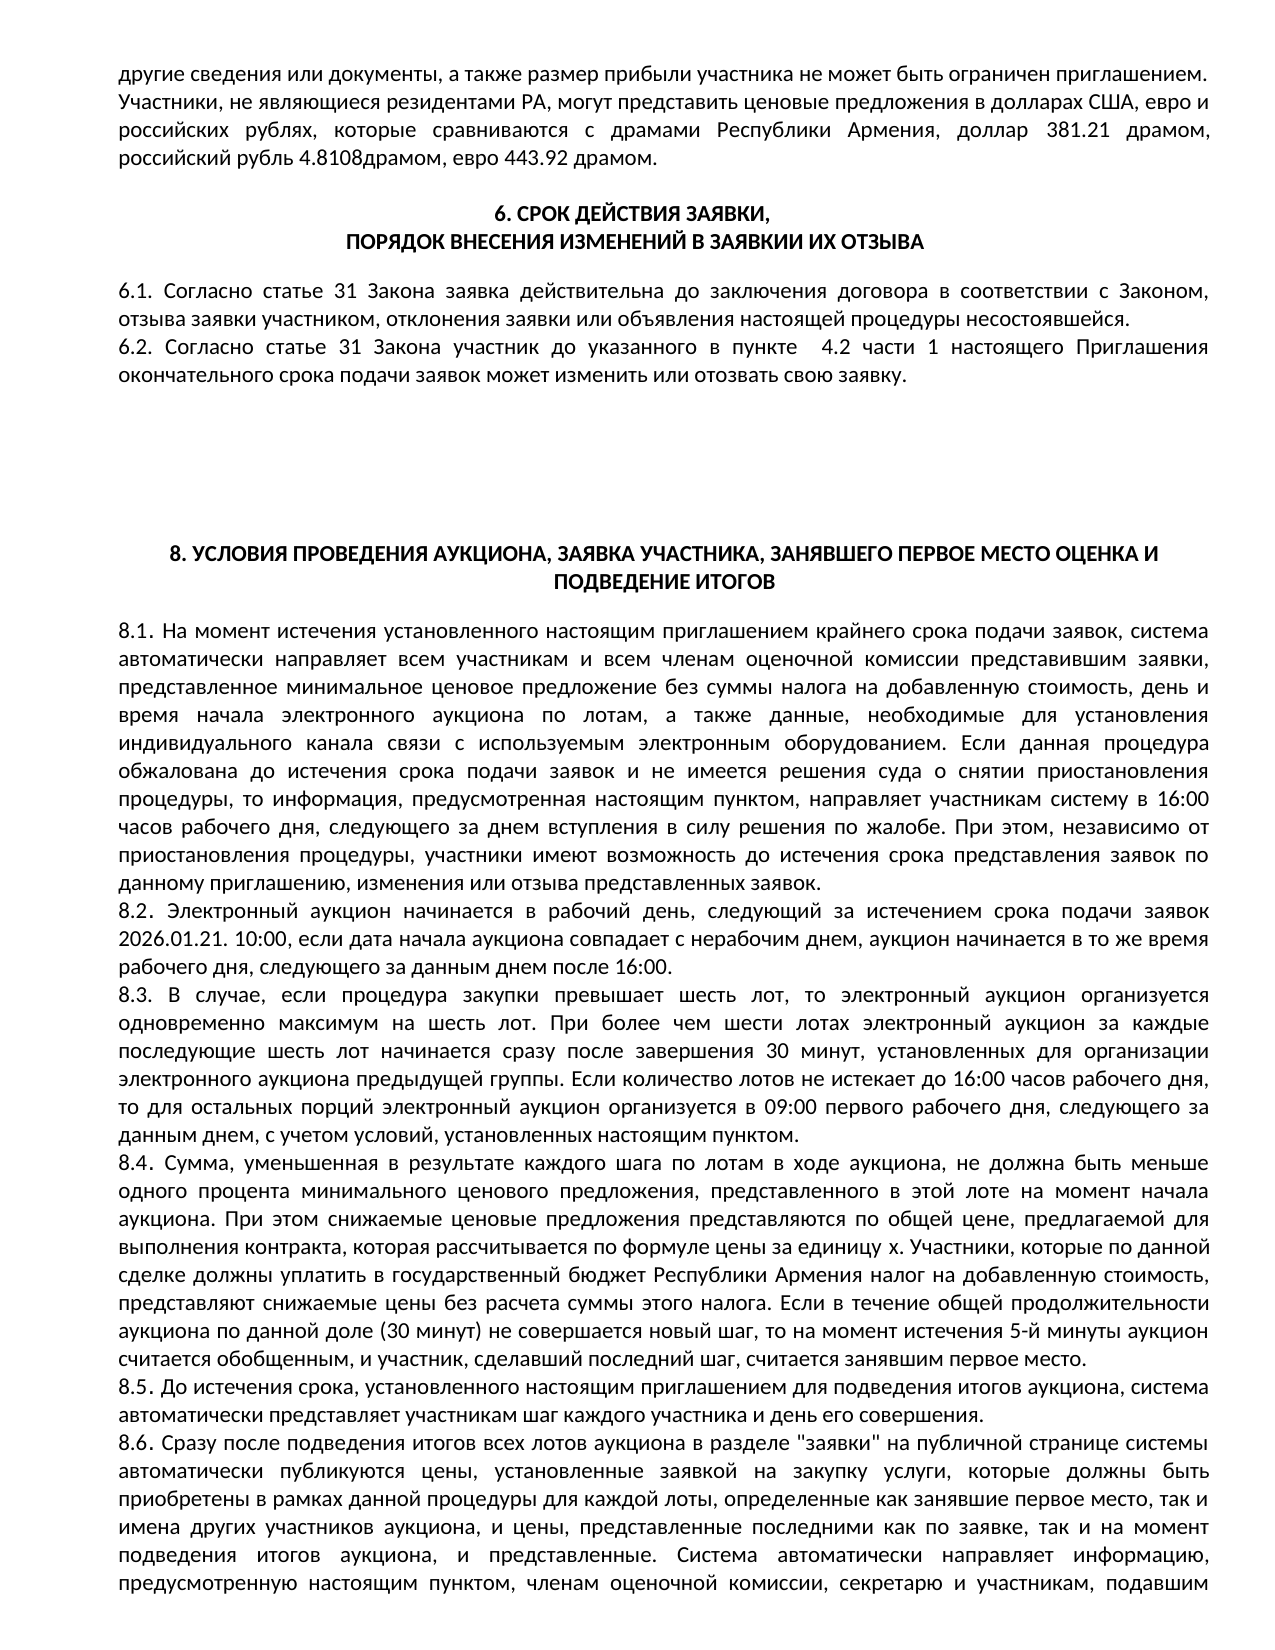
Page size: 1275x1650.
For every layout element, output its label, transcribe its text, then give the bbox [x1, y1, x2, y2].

text 8.3. В случае, если процедура закупки превышает шесть лот, то электронный аукцион организуется одновременно максимум на шесть лот. При более чем шести лотах электронный аукцион за каждые последующие шесть лот начинается сразу после завершения 30 минут, установленных для организации электронного аукциона предыдущей группы. Если количество лотов не истекает до 16:00 часов рабочего дня, то для остальных порций электронный аукцион организуется в 09:00 первого рабочего дня, следующего за данным днем, с учетом условий, установленных настоящим пунктом. [118, 980, 1211, 1148]
text 8.2․ Электронный аукцион начинается в рабочий день, следующий за истечением срока подачи заявок 2026.01.21. 10:00 , если дата начала аукциона совпадает с нерабочим днем, аукцион начинается в то же время рабочего дня, следующего за данным днем после 16:00. [118, 896, 1211, 980]
text 8.5․ До истечения срока, установленного настоящим приглашением для подведения итогов аукциона, система автоматически представляет участникам шаг каждого участника и день его совершения. [118, 1372, 1211, 1428]
text 6. СРОК ДЕЙСТВИЯ ЗАЯВКИ, ПОРЯДОК ВНЕСЕНИЯ ИЗМЕНЕНИЙ В ЗАЯВКИИ ИХ ОТЗЫВА [118, 199, 1152, 255]
text 8.4․ Сумма, уменьшенная в результате каждого шага по лотам в ходе аукциона, не должна быть меньше одного процента минимального ценового предложения, представленного в этой лоте на момент начала аукциона. При этом снижаемые ценовые предложения представляются по общей цене, предлагаемой для выполнения контракта, которая рассчитывается по формуле цены за единицу x. Участники, которые по данной сделке должны уплатить в государственный бюджет Республики Армения налог на добавленную стоимость, представляют снижаемые цены без расчета суммы этого налога. Если в течение общей продолжительности аукциона по данной доле (30 минут) не совершается новый шаг, то на момент истечения 5-й минуты аукцион считается обобщенным, и участник, сделавший последний шаг, считается занявшим первое место. [118, 1148, 1211, 1372]
text 6.2. Согласно статье 31 Закона участник до указанного в пункте 4.2 части 1 настоящего Приглашения окончательного срока подачи заявок может изменить или отозвать свою заявку. [118, 332, 1211, 388]
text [118, 59, 1211, 87]
text Участники, не являющиеся резидентами РА, могут представить ценовые предложения в долларах США, евро и российских рублях, которые сравниваются с драмами Республики Армения, доллар 381.21 драмом, российский рубль 4.8108драмом, евро 443.92 драмом. [118, 87, 1211, 171]
text 8.1․ На момент истечения установленного настоящим приглашением крайнего срока подачи заявок, система автоматически направляет всем участникам и всем членам оценочной комиссии представившим заявки, представленное минимальное ценовое предложение без суммы налога на добавленную стоимость, день и время начала электронного аукциона по лотам, а также данные, необходимые для установления индивидуального канала связи с используемым электронным оборудованием. Если данная процедура обжалована до истечения срока подачи заявок и не имеется решения суда о снятии приостановления процедуры, то информация, предусмотренная настоящим пунктом, направляет участникам систему в 16:00 часов рабочего дня, следующего за днем вступления в силу решения по жалобе. При этом, независимо от приостановления процедуры, участники имеют возможность до истечения срока представления заявок по данному приглашению, изменения или отзыва представленных заявок. [118, 616, 1211, 896]
text 8. УСЛОВИЯ ПРОВЕДЕНИЯ АУКЦИОНА, ЗАЯВКА УЧАСТНИКА, ЗАНЯВШЕГО ПЕРВОЕ МЕСТО ОЦЕНКА И ПОДВЕДЕНИЕ ИТОГОВ [118, 539, 1211, 595]
text 6.1. Согласно статье 31 Закона заявка действительна до заключения договора в соответствии с Законом, отзыва заявки участником, отклонения заявки или объявления настоящей процедуры несостоявшейся. [118, 276, 1211, 332]
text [118, 1428, 1211, 1596]
